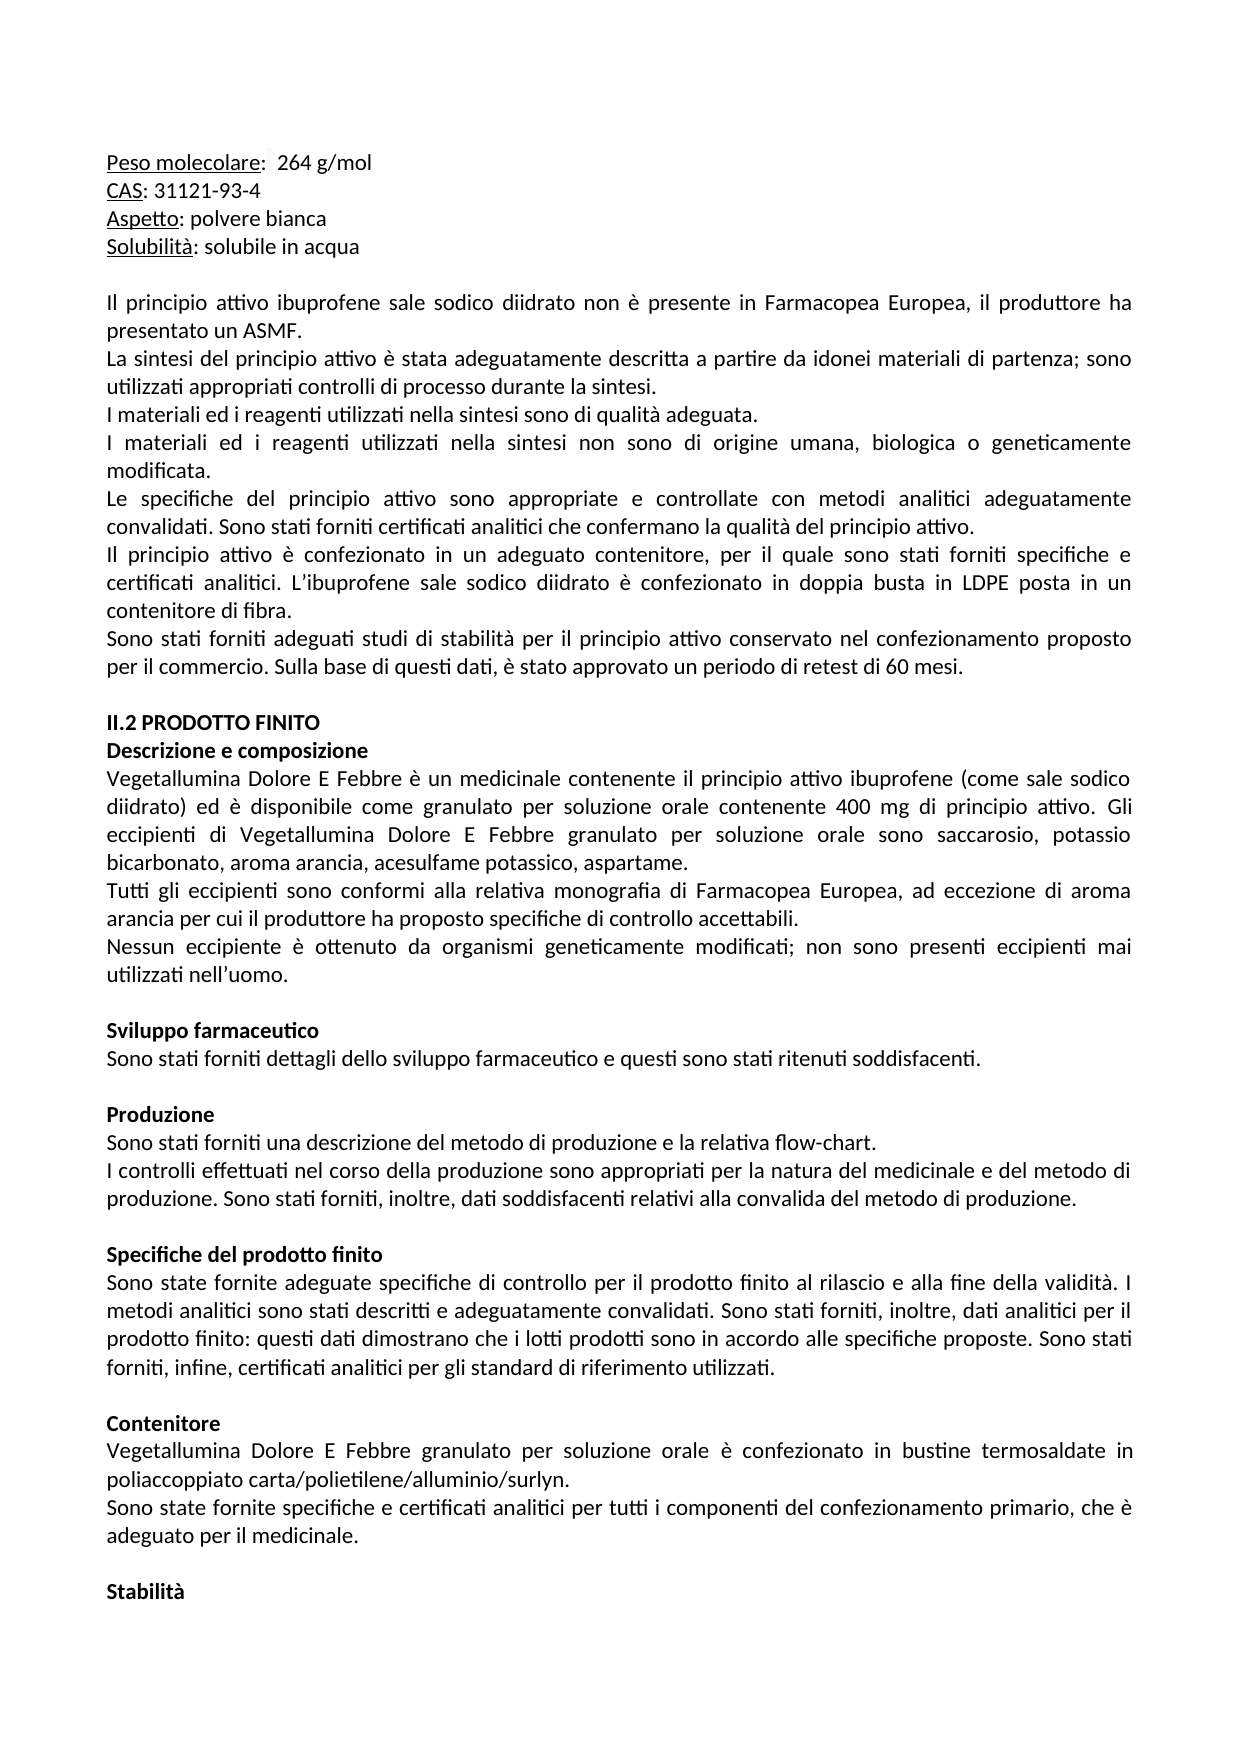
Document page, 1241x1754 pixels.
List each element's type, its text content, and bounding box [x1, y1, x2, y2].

text Nessun eccipiente è ottenuto da organismi geneticamente modificati; non sono presenti eccipienti mai utilizzati nell’uomo. [106, 932, 1134, 988]
text I materiali ed i reagenti utilizzati nella sintesi sono di qualità adeguata. [106, 400, 1134, 428]
text Solubilità: solubile in acqua [106, 232, 1134, 260]
text Contenitore [106, 1409, 1134, 1437]
text Vegetallumina Dolore E Febbre è un medicinale contenente il principio attivo ibuprofene (come sale sodico diidrato) ed è disponibile come granulato per soluzione orale contenente 400 mg di principio attivo. Gli eccipienti di Vegetallumina Dolore E Febbre granulato per soluzione orale sono saccarosio, potassio bicarbonato, aroma arancia, acesulfame potassico, aspartame. [106, 764, 1132, 876]
text Sono state fornite adeguate specifiche di controllo per il prodotto finito al rilascio e alla fine della validità. I metodi analitici sono stati descritti e adeguatamente convalidati. Sono stati forniti, inoltre, dati analitici per il prodotto finito: questi dati dimostrano che i lotti prodotti sono in accordo alle specifiche proposte. Sono stati forniti, infine, certificati analitici per gli standard di riferimento utilizzati. [106, 1268, 1134, 1381]
text Vegetallumina Dolore E Febbre granulato per soluzione orale è confezionato in bustine termosaldate in poliaccoppiato carta/polietilene/alluminio/surlyn. [106, 1437, 1134, 1493]
text La sintesi del principio attivo è stata adeguatamente descritta a partire da idonei materiali di partenza; sono utilizzati appropriati controlli di processo durante la sintesi. [106, 344, 1134, 400]
text Descrizione e composizione [106, 736, 1134, 764]
text Specifiche del prodotto finito [106, 1241, 1134, 1268]
text Tutti gli eccipienti sono conformi alla relativa monografia di Farmacopea Europea, ad eccezione di aroma arancia per cui il produttore ha proposto specifiche di controllo accettabili. [106, 876, 1132, 932]
text Aspetto: polvere bianca [106, 204, 1134, 232]
text Il principio attivo è confezionato in un adeguato contenitore, per il quale sono stati forniti specifiche e certificati analitici. L’ibuprofene sale sodico diidrato è confezionato in doppia busta in LDPE posta in un contenitore di fibra. [106, 540, 1134, 624]
text I materiali ed i reagenti utilizzati nella sintesi non sono di origine umana, biologica o geneticamente modificata. [106, 428, 1134, 484]
text Sono stati forniti adeguati studi di stabilità per il principio attivo conservato nel confezionamento proposto per il commercio. Sulla base di questi dati, è stato approvato un periodo di retest di 60 mesi. [106, 624, 1134, 680]
text I controlli effettuati nel corso della produzione sono appropriati per la natura del medicinale e del metodo di produzione. Sono stati forniti, inoltre, dati soddisfacenti relativi alla convalida del metodo di produzione. [106, 1156, 1134, 1212]
text Sono state fornite specifiche e certificati analitici per tutti i componenti del confezionamento primario, che è adeguato per il medicinale. [106, 1493, 1134, 1549]
text Le specifiche del principio attivo sono appropriate e controllate con metodi analitici adeguatamente convalidati. Sono stati forniti certificati analitici che confermano la qualità del principio attivo. [106, 484, 1134, 540]
text II.2 PRODOTTO FINITO [106, 708, 1134, 736]
text Sono stati forniti una descrizione del metodo di produzione e la relativa flow-chart. [106, 1128, 1134, 1156]
text Sono stati forniti dettagli dello sviluppo farmaceutico e questi sono stati ritenuti soddisfacenti. [106, 1044, 1134, 1072]
text Sviluppo farmaceutico [106, 1016, 1134, 1044]
text Produzione [106, 1100, 1134, 1128]
text Peso molecolare: 264 g/mol [106, 148, 266, 176]
text Il principio attivo ibuprofene sale sodico diidrato non è presente in Farmacopea Europea, il produttore ha presentato un ASMF. [106, 288, 1134, 344]
text Stabilità [106, 1577, 1134, 1605]
text CAS: 31121-93-4 [106, 176, 1134, 204]
text Peso molecolare: 264 g/mol [272, 148, 1134, 176]
